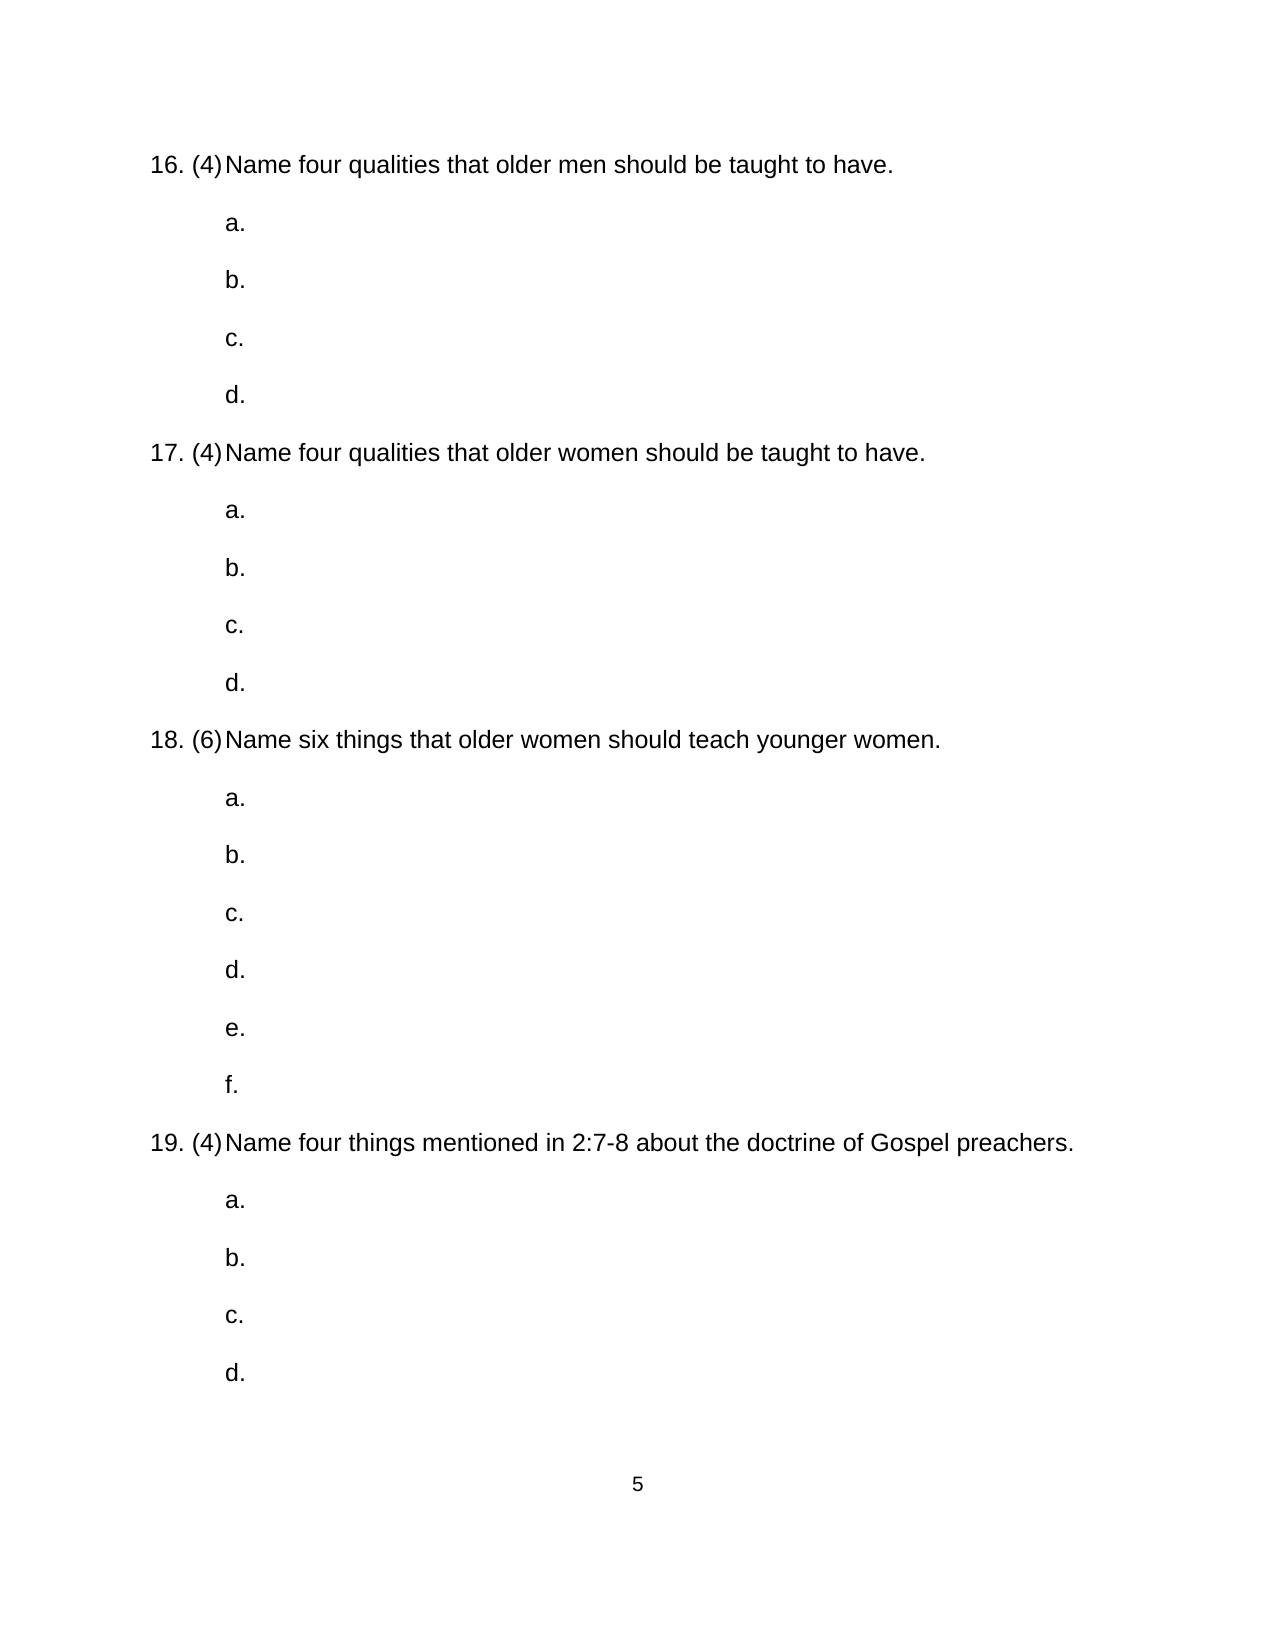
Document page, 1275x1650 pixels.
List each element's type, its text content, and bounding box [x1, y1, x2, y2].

text a. [150, 1185, 1125, 1214]
text b. [150, 265, 1125, 294]
text c. [150, 1300, 1125, 1329]
text d. [150, 955, 1125, 984]
text 19. (4) Name four things mentioned in 2:7-8 about the doctrine of Gospel preachers. [150, 1127, 1125, 1156]
text 17. (4) Name four qualities that older women should be taught to have. [150, 437, 1125, 466]
text d. [150, 1357, 1125, 1386]
text c. [150, 897, 1125, 926]
text 18. (6) Name six things that older women should teach younger women. [150, 725, 1125, 754]
text c. [150, 322, 1125, 351]
text d. [150, 667, 1125, 696]
text b. [150, 1242, 1125, 1271]
text b. [150, 552, 1125, 581]
text d. [150, 380, 1125, 409]
text a. [150, 782, 1125, 811]
text e. [150, 1012, 1125, 1041]
text 16. (4) Name four qualities that older men should be taught to have. [150, 150, 1125, 179]
text f. [150, 1070, 1125, 1099]
text b. [150, 840, 1125, 869]
text c. [150, 610, 1125, 639]
text a. [150, 207, 1125, 236]
text a. [150, 495, 1125, 524]
